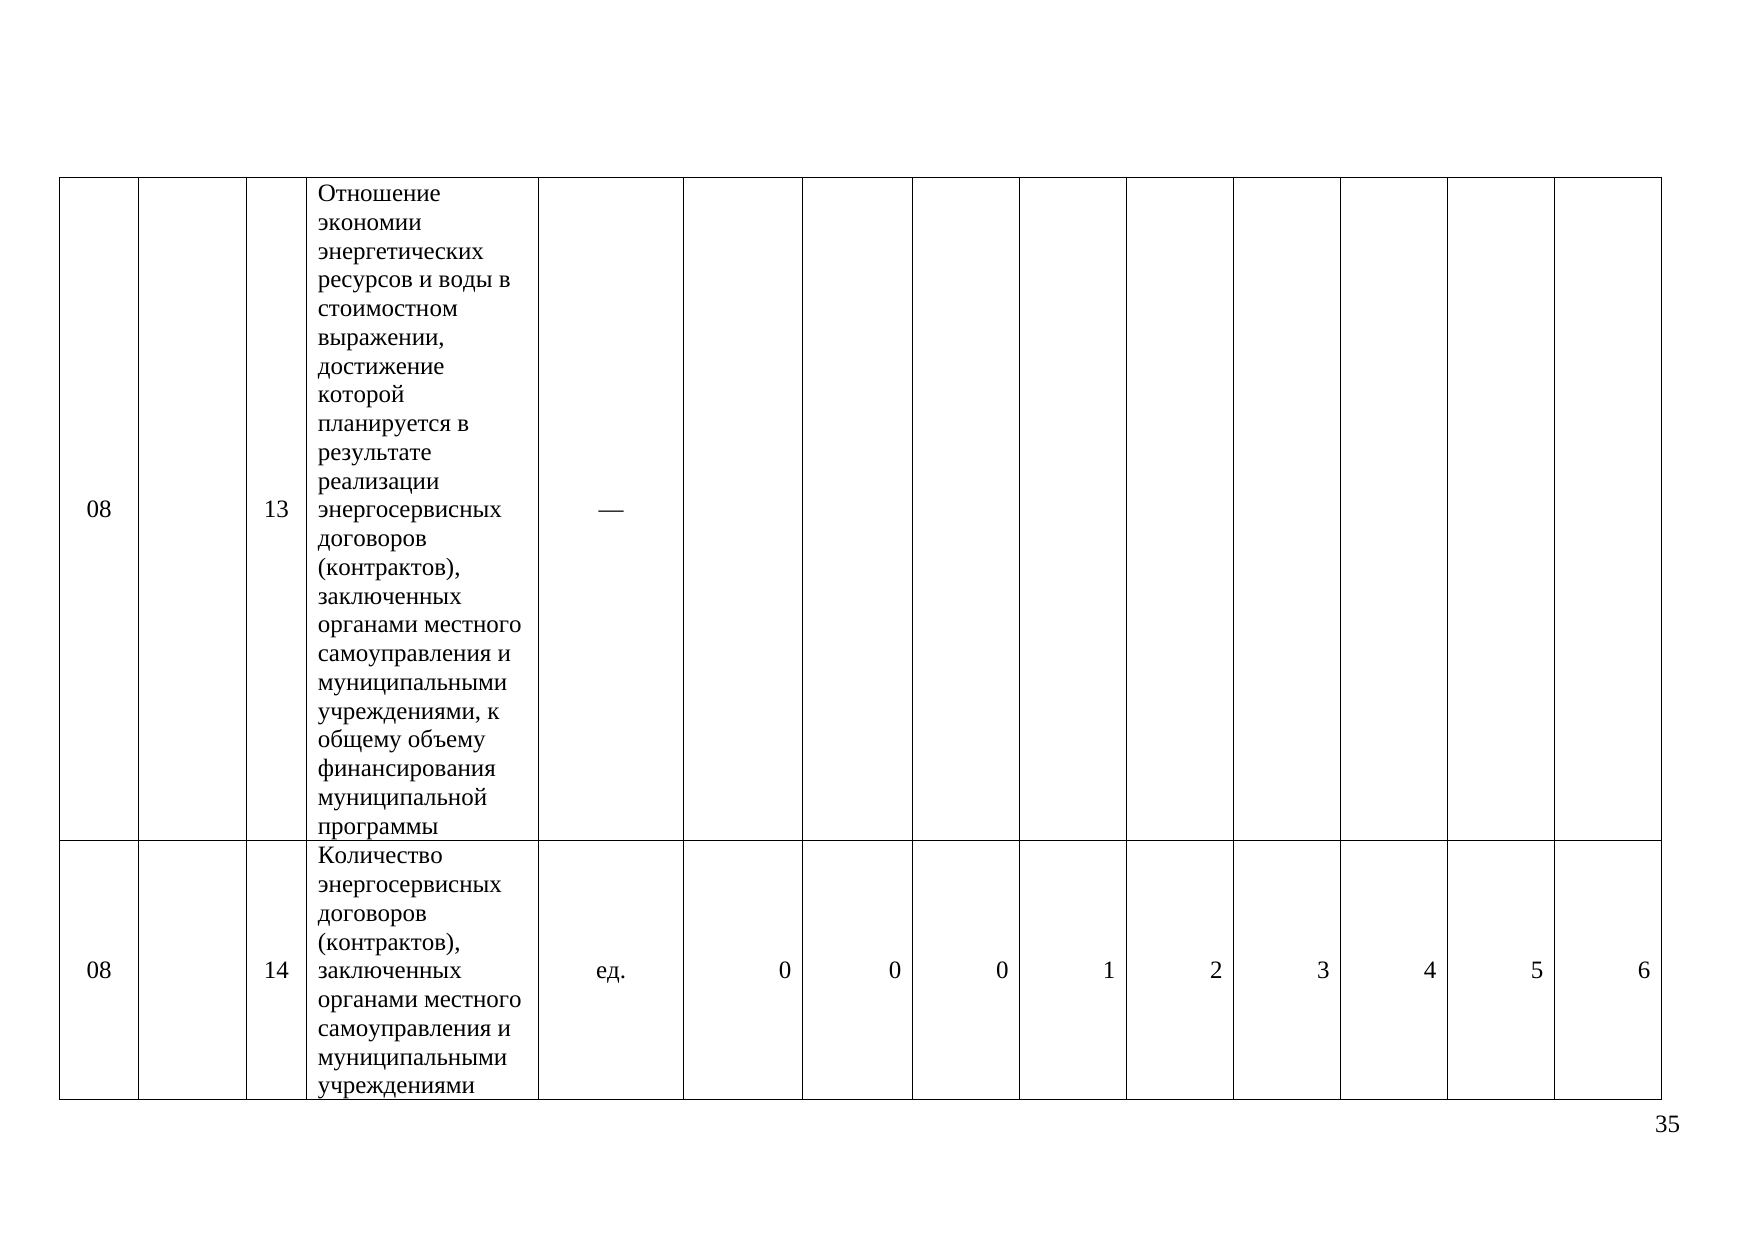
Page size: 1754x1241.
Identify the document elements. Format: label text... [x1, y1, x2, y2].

table_cell [139, 841, 246, 1099]
table_cell 08 [60, 841, 138, 1099]
table_cell 3 [1234, 841, 1340, 1099]
table_cell [1555, 178, 1661, 839]
table_cell 0 [684, 841, 802, 1099]
table_cell [139, 178, 246, 839]
table_cell 6 [1555, 841, 1661, 1099]
table_cell 14 [247, 841, 306, 1099]
table_cell Отношение экономии энергетических ресурсов и воды в стоимостном выражении, достижение которой планируется в результате реализации энергосервисных договоров (контрактов), заключенных органами местного самоуправления и муниципальными учреждениями, к общему объему финансирования муниципальной программы [307, 178, 538, 839]
table_cell 1 [1020, 841, 1126, 1099]
table_cell [1341, 178, 1447, 839]
table_cell [1020, 178, 1126, 839]
table_cell Количество энергосервисных договоров (контрактов), заключенных органами местного самоуправления и муниципальными учреждениями [307, 841, 538, 1099]
table_cell 08 [60, 178, 138, 839]
table_cell [1234, 178, 1340, 839]
table_cell [803, 178, 912, 839]
table_cell 0 [913, 841, 1019, 1099]
table_cell — [539, 178, 683, 839]
table_cell 13 [247, 178, 306, 839]
table_cell [913, 178, 1019, 839]
table_cell [1127, 178, 1233, 839]
table_cell [684, 178, 802, 839]
table_cell 5 [1448, 841, 1554, 1099]
table_cell [1448, 178, 1554, 839]
table_cell 2 [1127, 841, 1233, 1099]
table_cell ед. [539, 841, 683, 1099]
table_cell 4 [1341, 841, 1447, 1099]
table_cell 0 [803, 841, 912, 1099]
